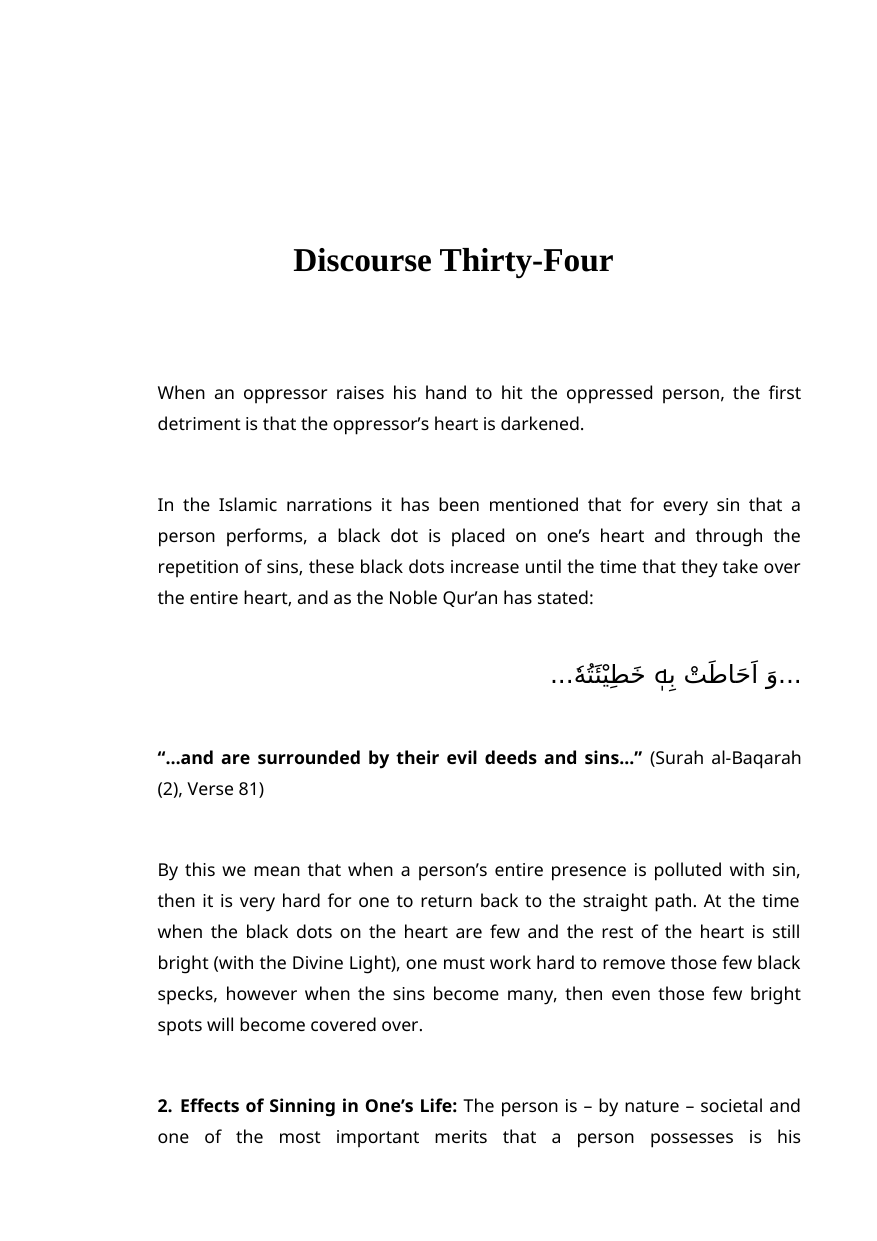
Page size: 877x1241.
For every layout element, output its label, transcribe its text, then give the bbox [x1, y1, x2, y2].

subtitle Discourse Thirty-Four [105, 240, 802, 278]
